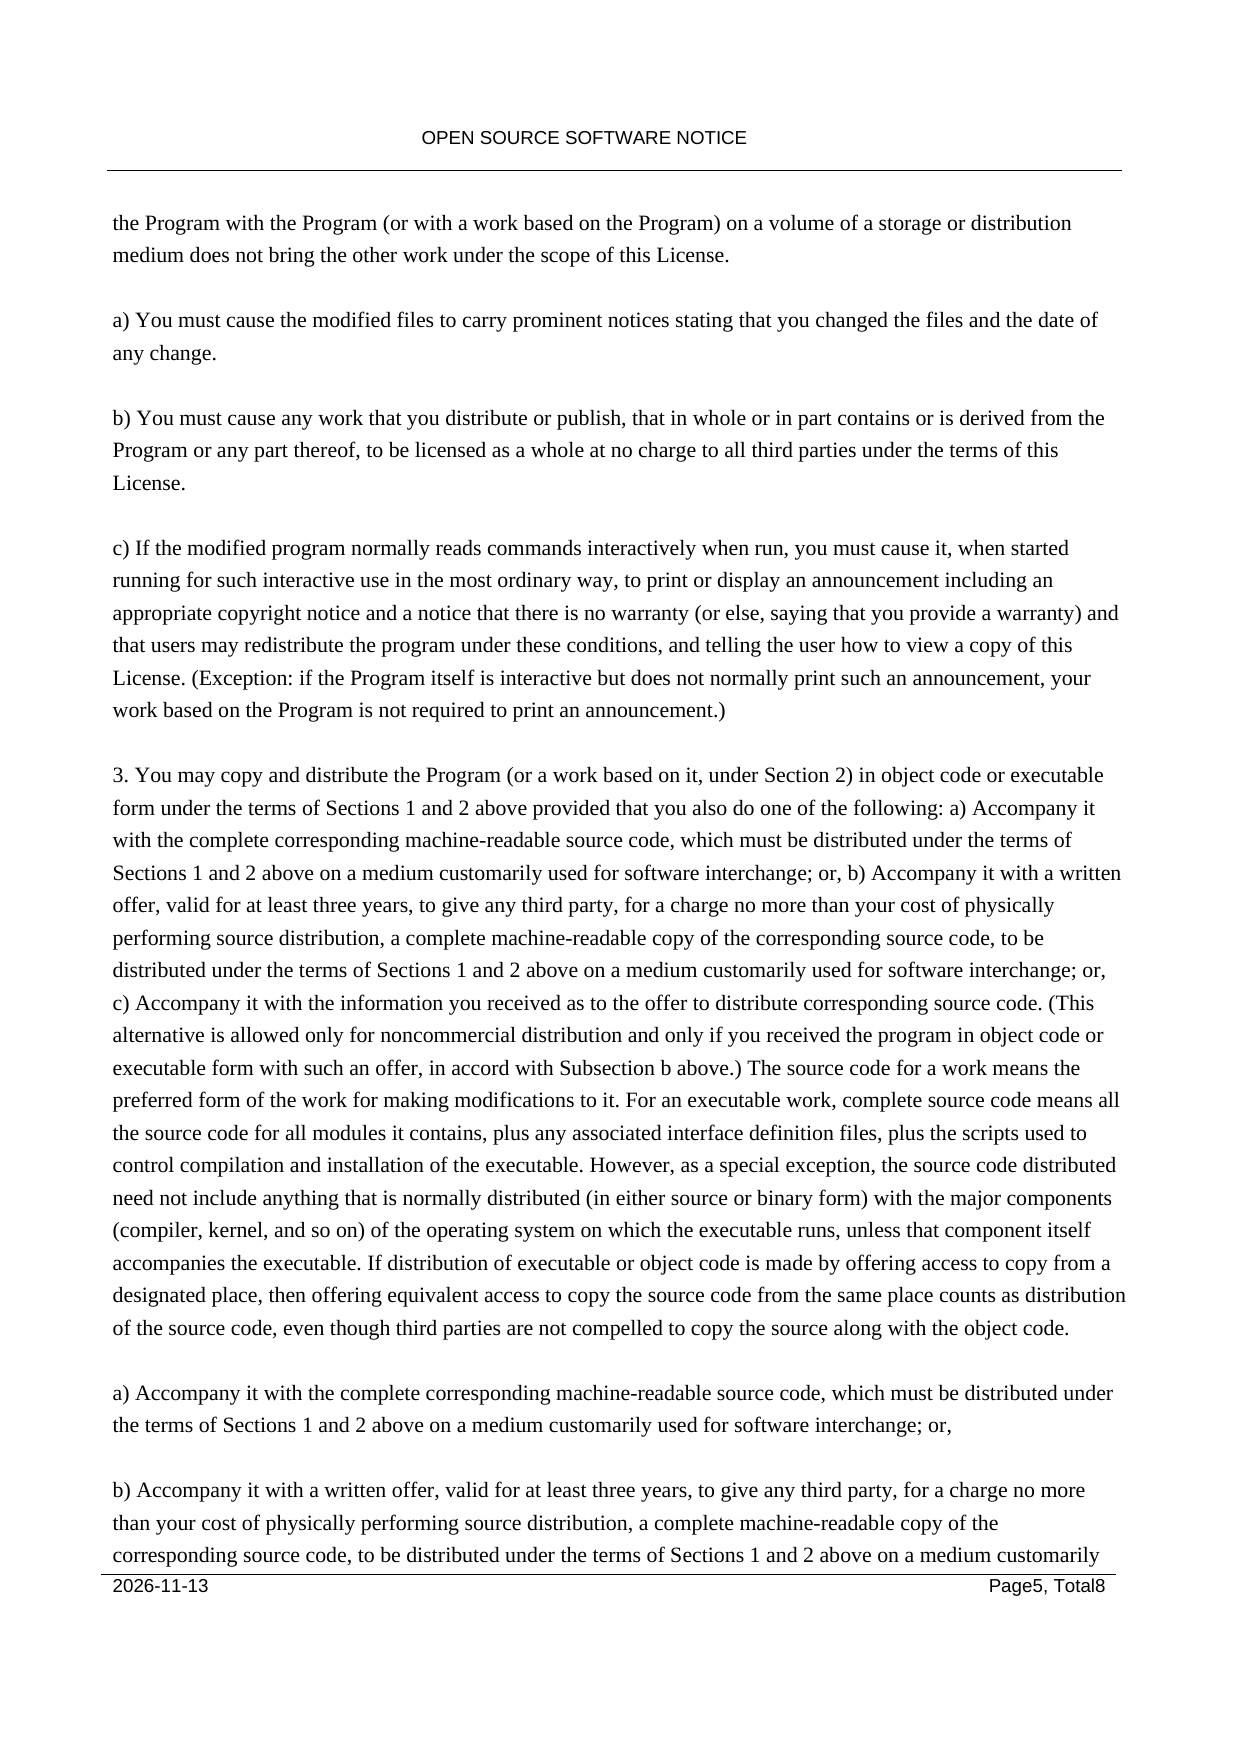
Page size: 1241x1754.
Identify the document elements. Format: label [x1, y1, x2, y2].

text [112, 206, 1128, 1571]
